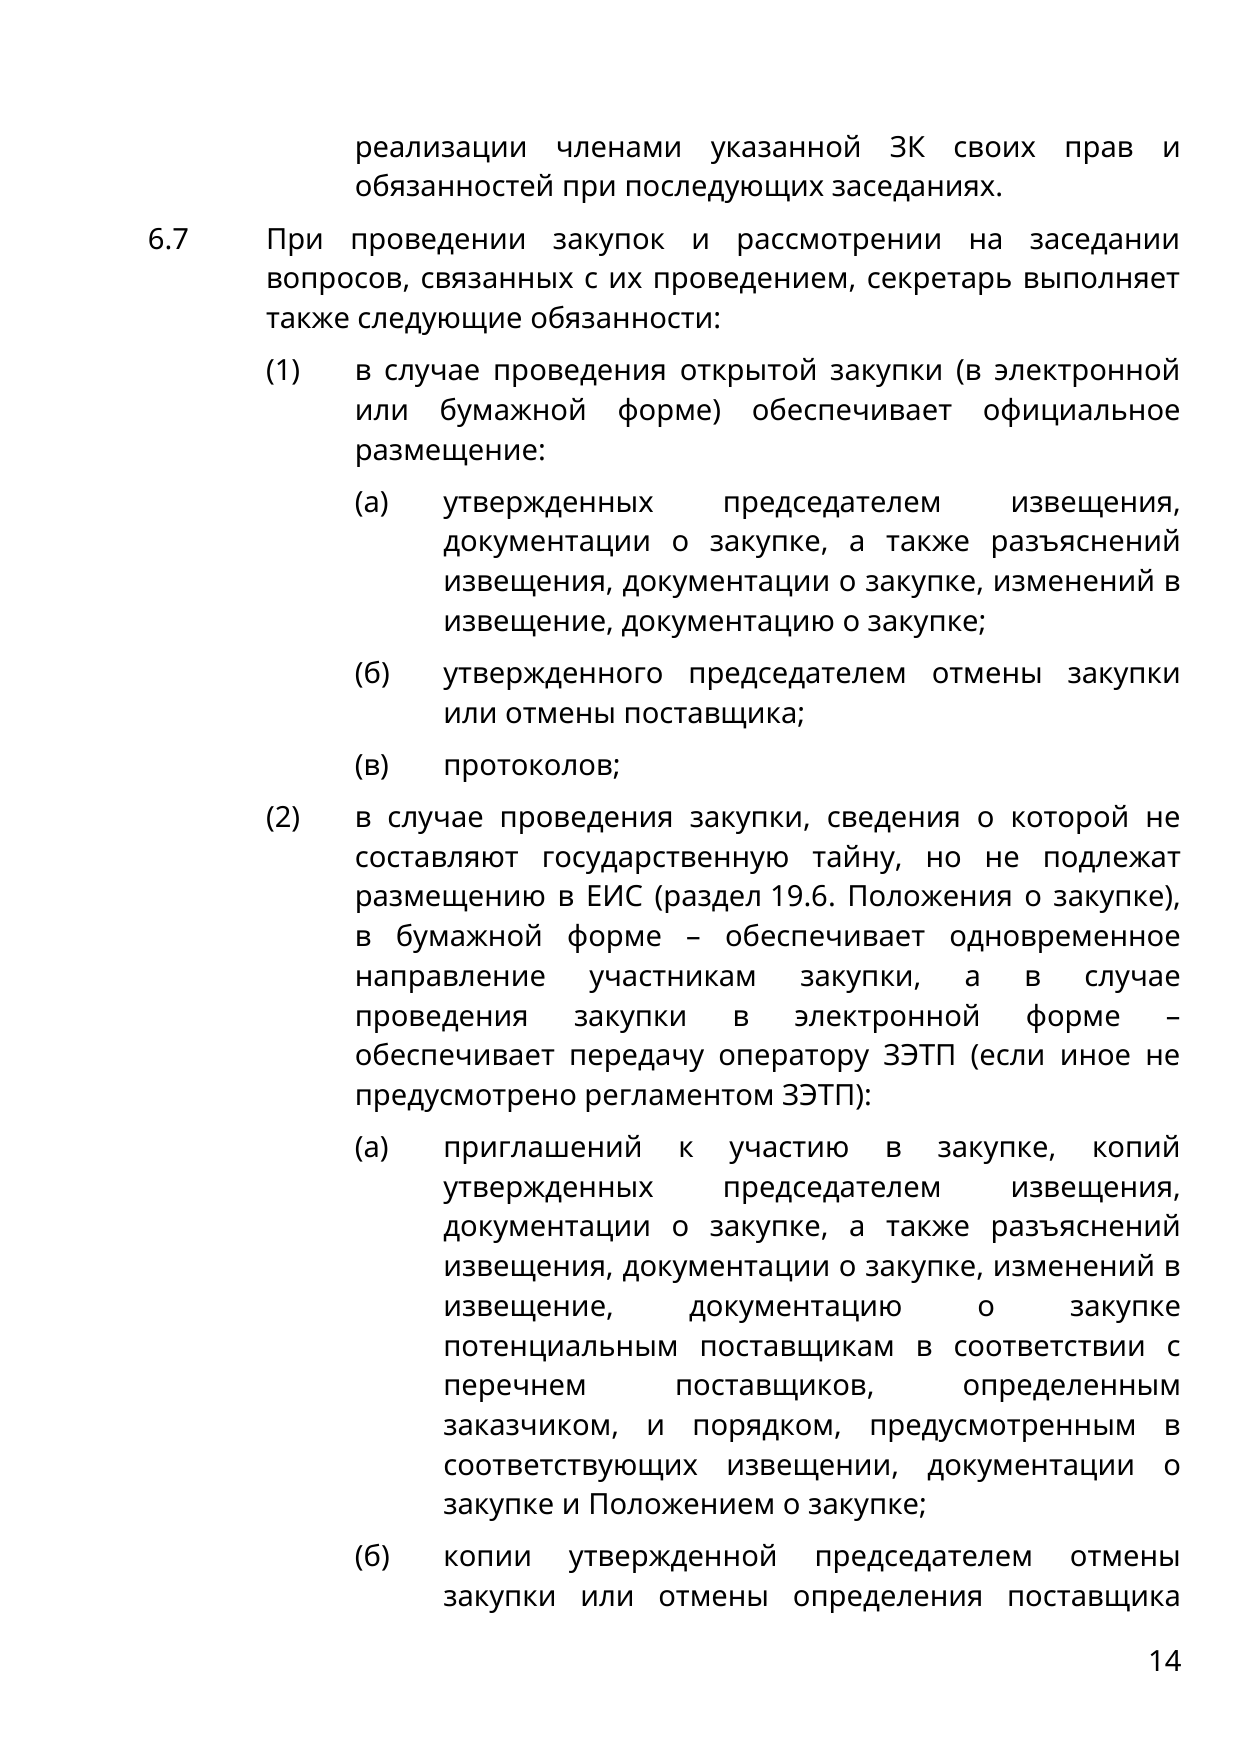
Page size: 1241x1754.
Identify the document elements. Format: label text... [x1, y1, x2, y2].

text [354, 1536, 1181, 1615]
text утвержденного председателем отмены закупки или отмены поставщика; [354, 652, 1181, 732]
text протоколов; [354, 744, 1181, 784]
text утвержденных председателем извещения, документации о закупке, а также разъяснений извещения, документации о закупке, изменений в извещение, документацию о закупке; [354, 481, 1181, 640]
text При проведении закупок и рассмотрении на заседании вопросов, связанных с их проведением, секретарь выполняет также следующие обязанности: [148, 218, 1181, 337]
text в случае проведения закупки, сведения о которой не составляют государственную тайну, но не подлежат размещению в ЕИС (раздел 19.6. Положения о закупке), в бумажной форме – обеспечивает одновременное направление участникам закупки, а в случае проведения закупки в электронной форме – обеспечивает передачу оператору ЗЭТП (если иное не предусмотрено регламентом ЗЭТП): [266, 796, 1181, 1114]
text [266, 126, 1181, 205]
text приглашений к участию в закупке, копий утвержденных председателем извещения, документации о закупке, а также разъяснений извещения, документации о закупке, изменений в извещение, документацию о закупке потенциальным поставщикам в соответствии с перечнем поставщиков, определенным заказчиком, и порядком, предусмотренным в соответствующих извещении, документации о закупке и Положением о закупке; [354, 1126, 1181, 1523]
text в случае проведения открытой закупки (в электронной или бумажной форме) обеспечивает официальное размещение: [266, 349, 1181, 468]
